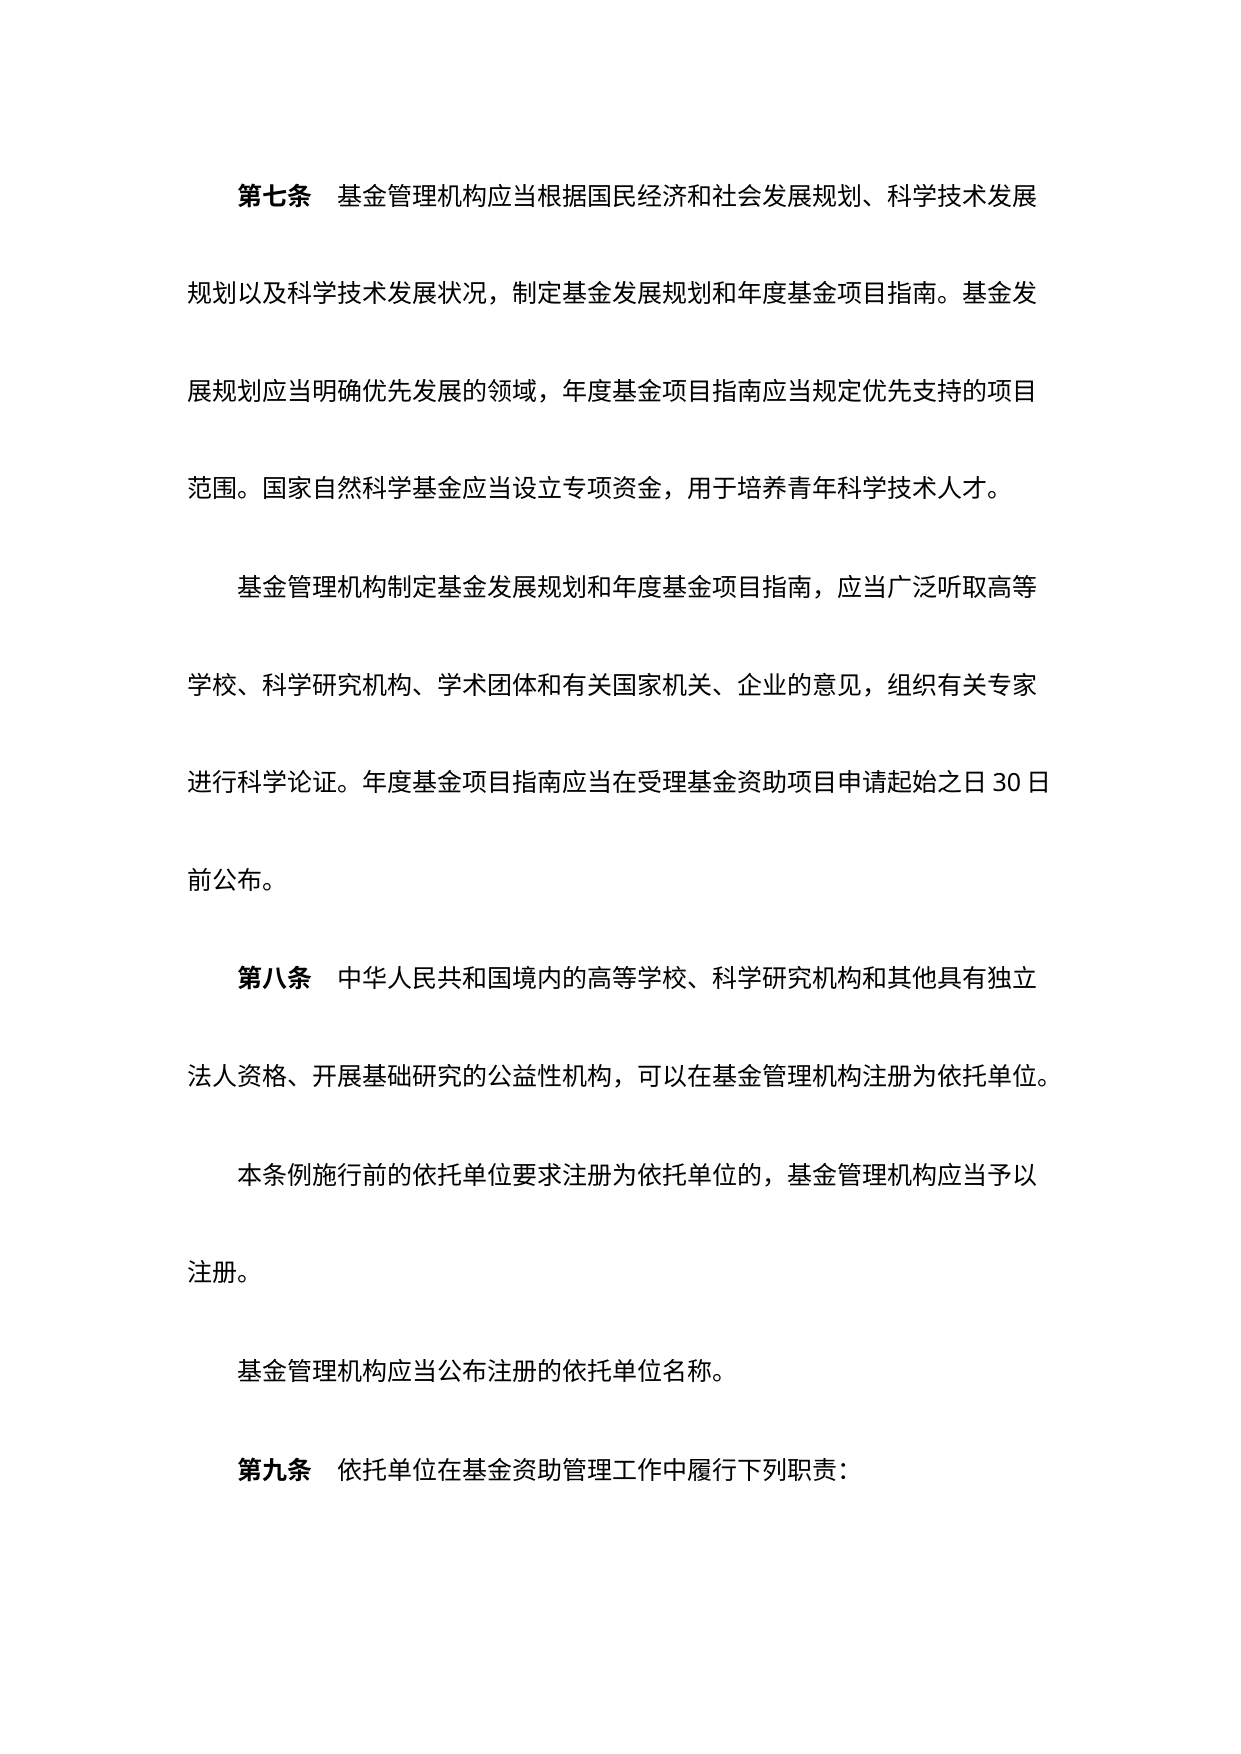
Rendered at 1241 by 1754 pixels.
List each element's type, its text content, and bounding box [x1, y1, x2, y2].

text 基金管理机构应当公布注册的依托单位名称。 [187, 1337, 1053, 1402]
text 基金管理机构制定基金发展规划和年度基金项目指南，应当广泛听取高等学校、科学研究机构、学术团体和有关国家机关、企业的意见，组织有关专家进行科学论证。年度基金项目指南应当在受理基金资助项目申请起始之日30日前公布。 [187, 553, 1053, 911]
text 第九条 依托单位在基金资助管理工作中履行下列职责： [187, 1436, 1053, 1501]
text 第八条 中华人民共和国境内的高等学校、科学研究机构和其他具有独立法人资格、开展基础研究的公益性机构，可以在基金管理机构注册为依托单位。 [187, 944, 1053, 1107]
text 第七条 基金管理机构应当根据国民经济和社会发展规划、科学技术发展规划以及科学技术发展状况，制定基金发展规划和年度基金项目指南。基金发展规划应当明确优先发展的领域，年度基金项目指南应当规定优先支持的项目范围。国家自然科学基金应当设立专项资金，用于培养青年科学技术人才。 [187, 162, 1053, 519]
text 本条例施行前的依托单位要求注册为依托单位的，基金管理机构应当予以注册。 [187, 1141, 1053, 1303]
